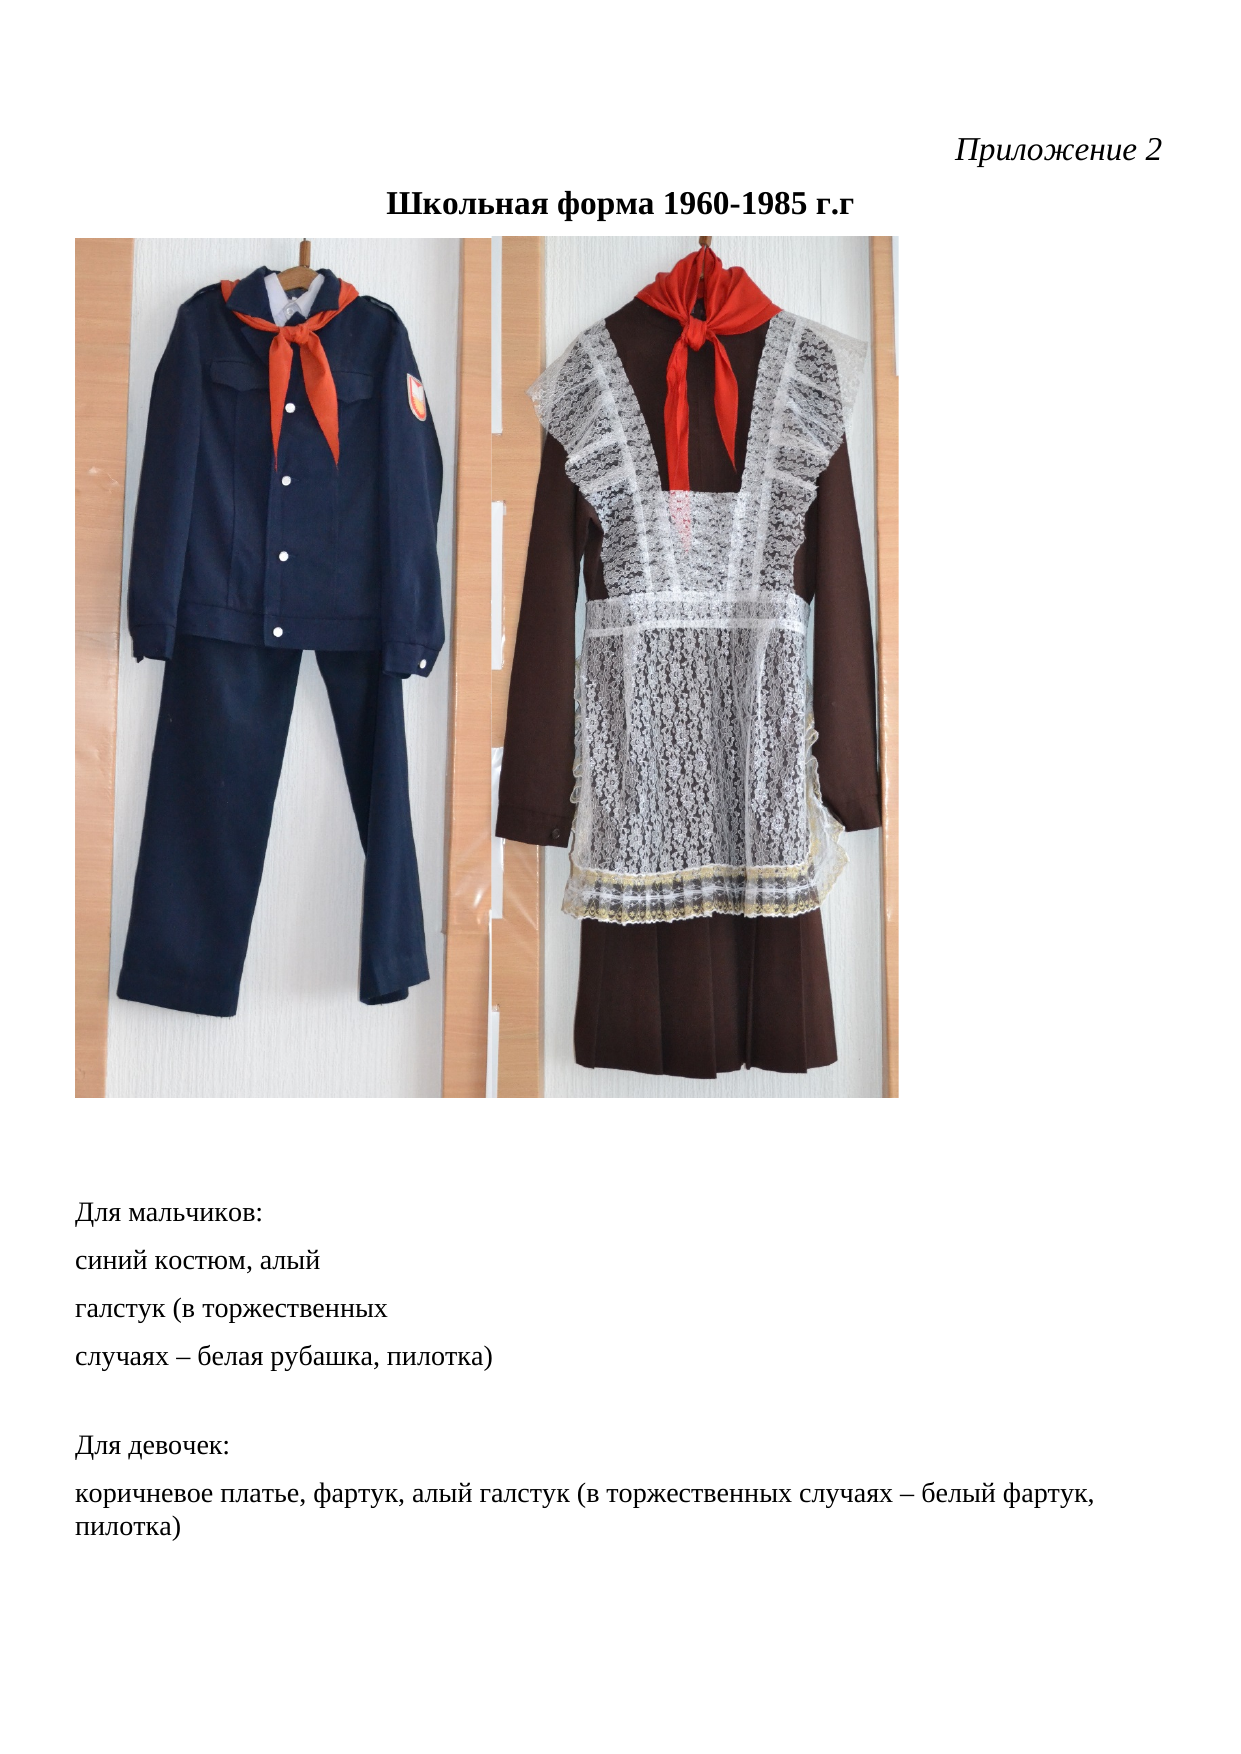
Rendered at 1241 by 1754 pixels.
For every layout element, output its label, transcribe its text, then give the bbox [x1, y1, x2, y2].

text Школьная форма 1960-1985 г.г [75, 183, 1165, 221]
text случаях – белая рубашка, пилотка) [75, 1339, 1165, 1372]
picture [75, 236, 899, 1098]
text Для мальчиков: [75, 1195, 1165, 1228]
text синий костюм, алый [75, 1243, 1165, 1276]
text коричневое платье, фартук, алый галстук (в торжественных случаях – белый фартук, пилотка) [75, 1476, 1165, 1541]
text Для девочек: [75, 1428, 1165, 1461]
text Приложение 2 [75, 129, 1165, 167]
text галстук (в торжественных [75, 1291, 1165, 1324]
